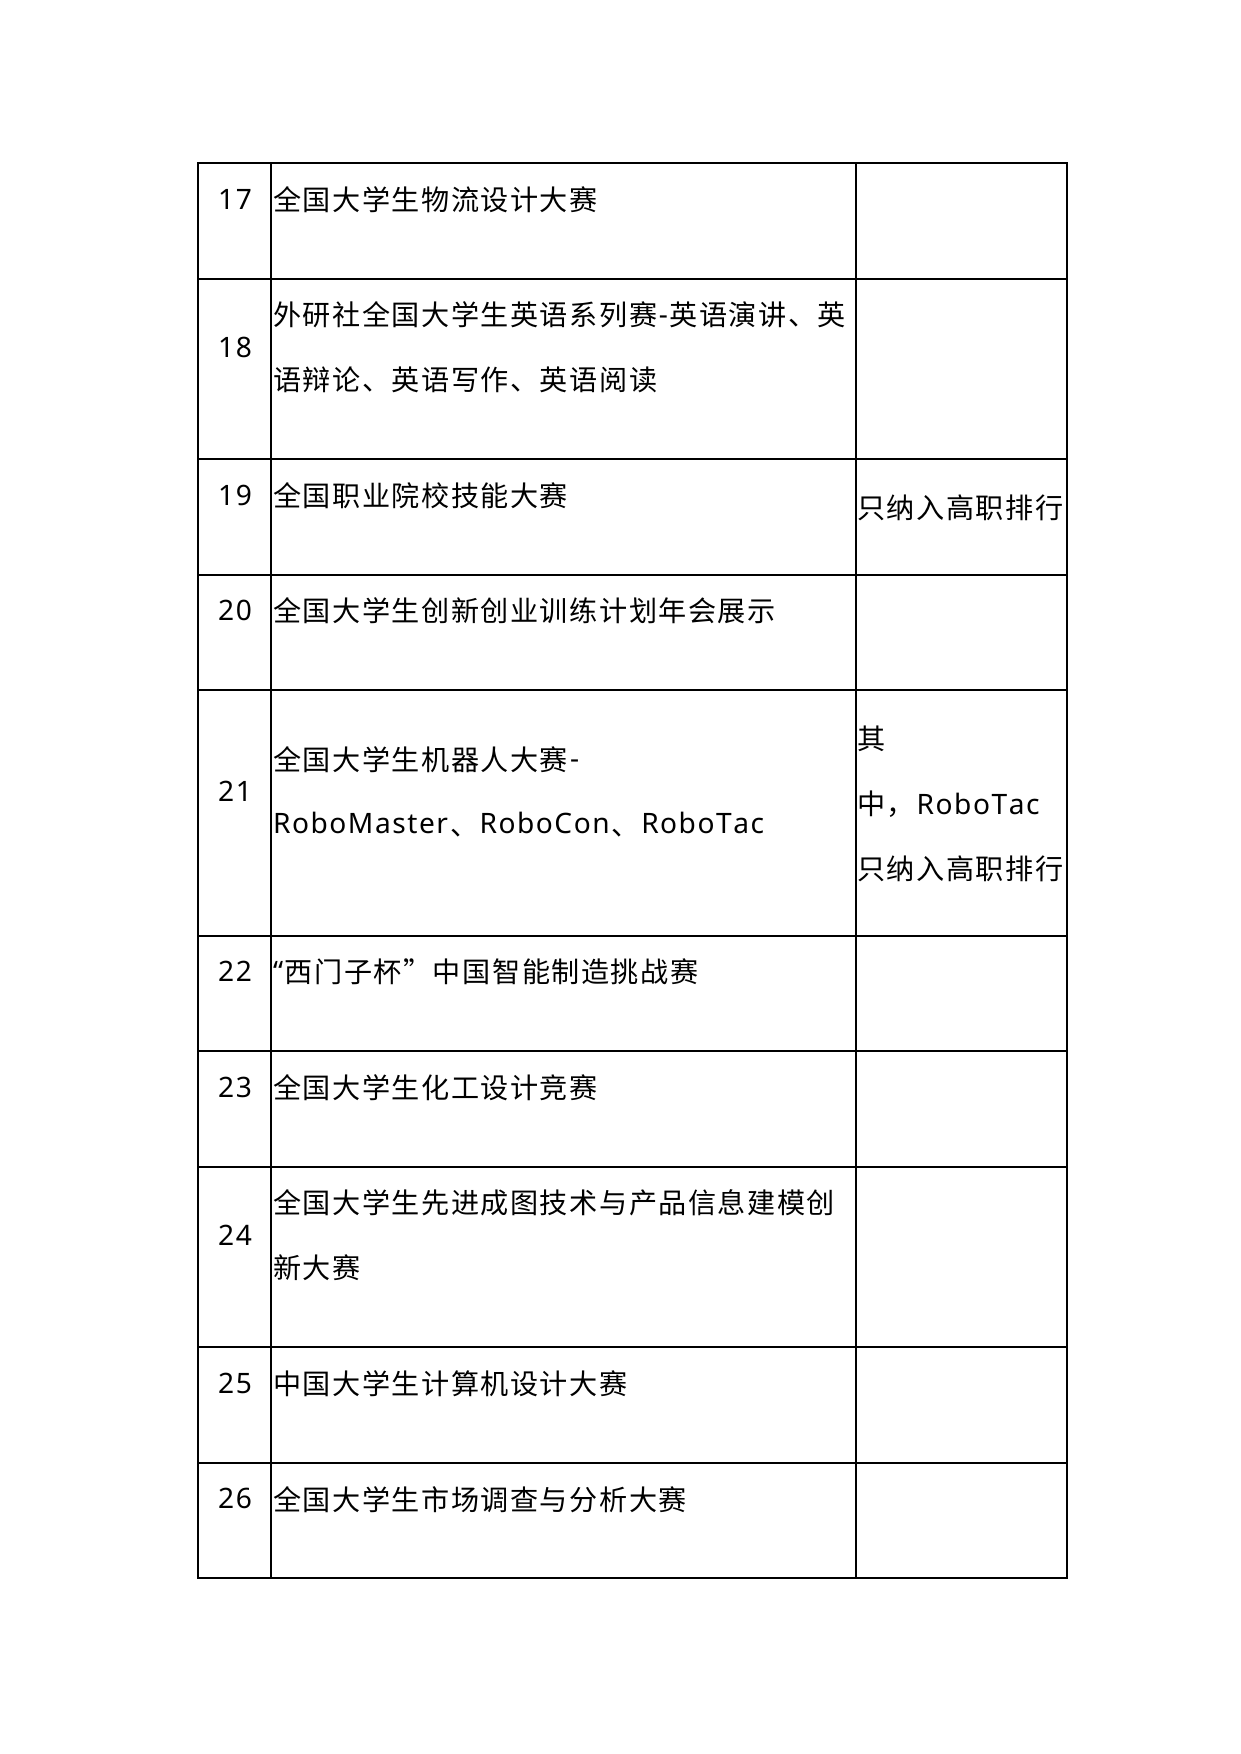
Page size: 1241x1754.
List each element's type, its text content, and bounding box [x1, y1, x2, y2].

table_cell 全国职业院校技能大赛 [272, 460, 855, 573]
table_cell 只纳入高职排行 [857, 460, 1066, 573]
table_cell 其中，RoboTac只纳入高职排行 [857, 691, 1066, 934]
table_cell 全国大学生市场调查与分析大赛 [272, 1464, 855, 1577]
table_cell 22 [199, 937, 270, 1050]
table_cell 25 [199, 1348, 270, 1462]
table_cell 全国大学生物流设计大赛 [272, 164, 855, 277]
table_cell 全国大学生机器人大赛-RoboMaster、RoboCon、RoboTac [272, 691, 855, 934]
table_cell [857, 576, 1066, 689]
table_cell [857, 937, 1066, 1050]
table_cell 全国大学生创新创业训练计划年会展示 [272, 576, 855, 689]
table_cell 18 [199, 280, 270, 458]
table_cell 26 [199, 1464, 270, 1577]
table_cell 21 [199, 691, 270, 934]
table_cell 19 [199, 460, 270, 573]
table_cell 全国大学生先进成图技术与产品信息建模创新大赛 [272, 1168, 855, 1346]
table_cell 20 [199, 576, 270, 689]
table_cell [857, 1052, 1066, 1166]
table_cell [857, 1348, 1066, 1462]
table_cell 17 [199, 164, 270, 277]
table_cell “西门子杯”中国智能制造挑战赛 [272, 937, 855, 1050]
table_cell [857, 164, 1066, 277]
table_cell 全国大学生化工设计竞赛 [272, 1052, 855, 1166]
table_cell 外研社全国大学生英语系列赛-英语演讲、英语辩论、英语写作、英语阅读 [272, 280, 855, 458]
table_cell [857, 280, 1066, 458]
table_cell [857, 1168, 1066, 1346]
table_cell 24 [199, 1168, 270, 1346]
table_cell 中国大学生计算机设计大赛 [272, 1348, 855, 1462]
table_cell [857, 1464, 1066, 1577]
table_cell 23 [199, 1052, 270, 1166]
